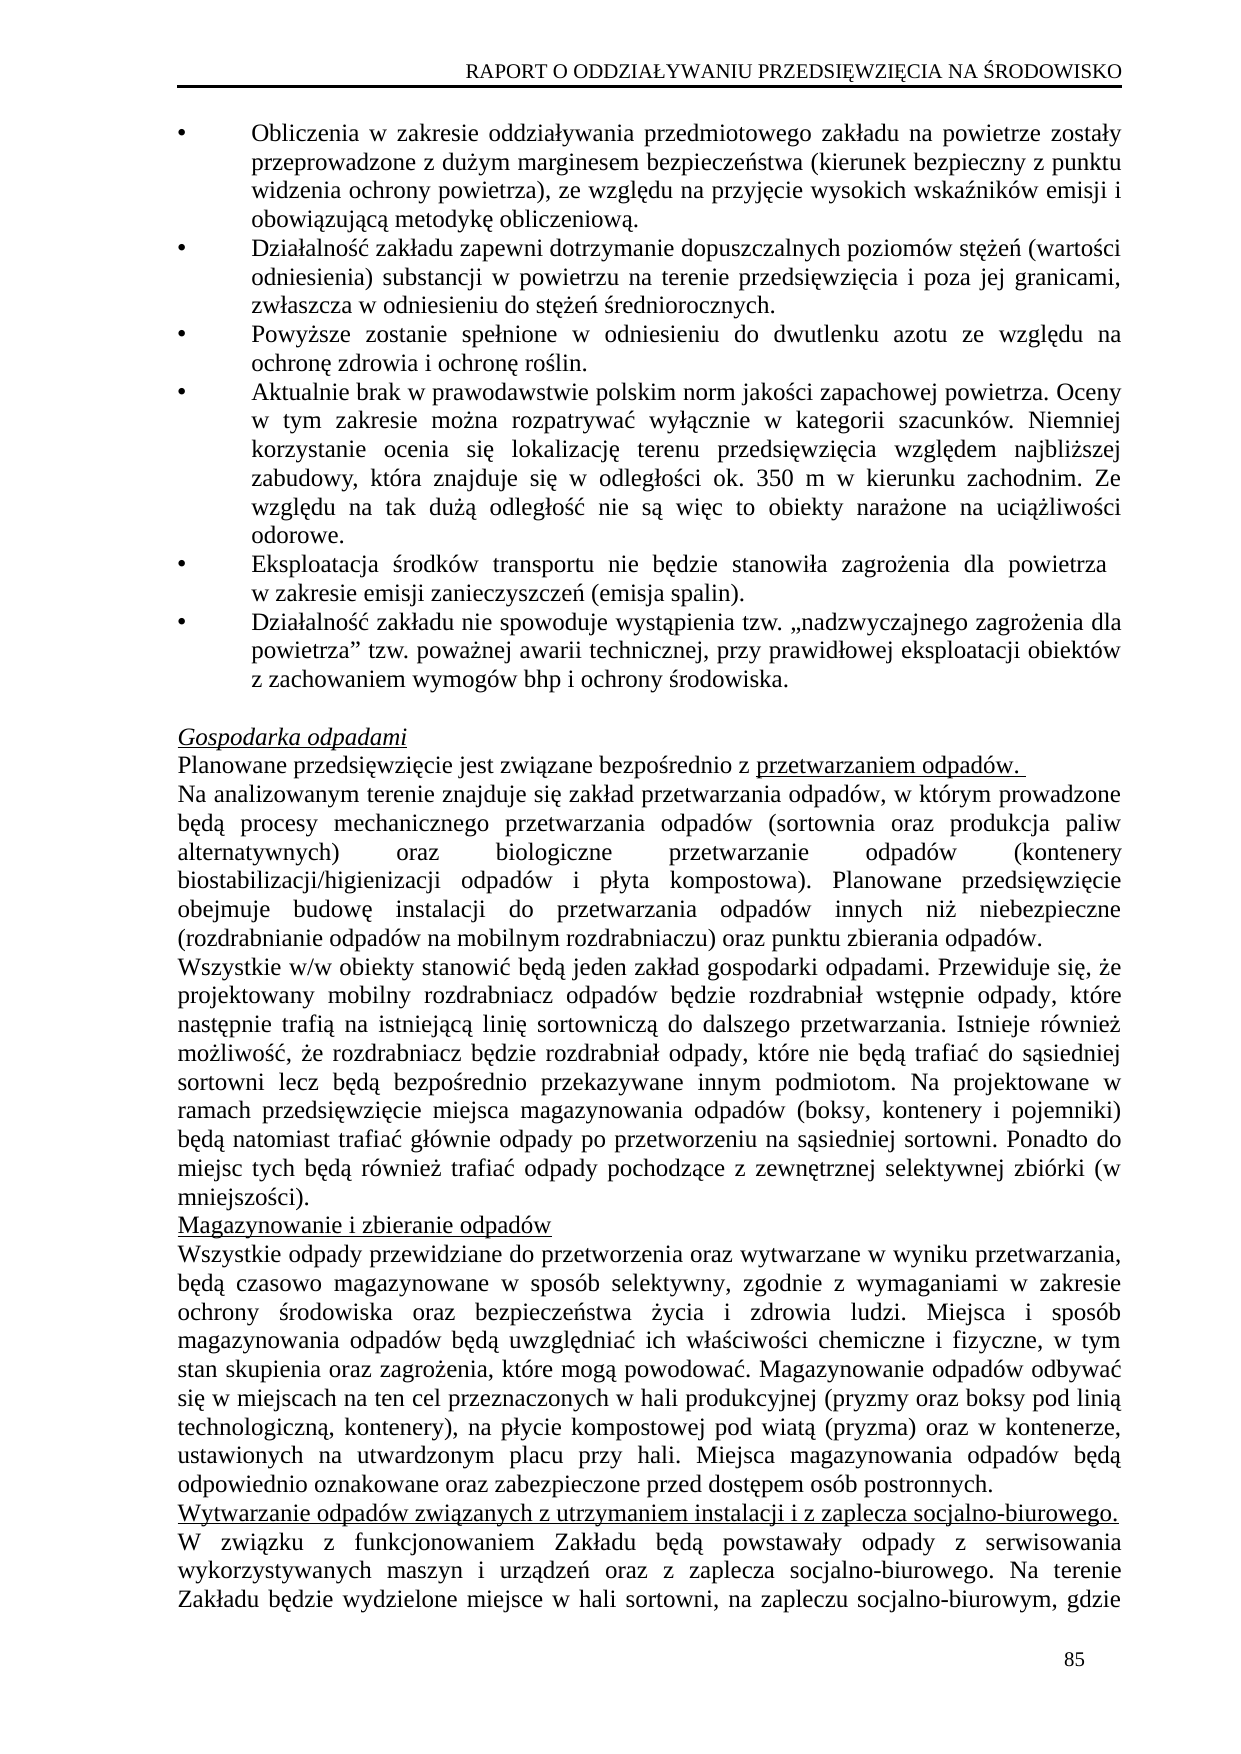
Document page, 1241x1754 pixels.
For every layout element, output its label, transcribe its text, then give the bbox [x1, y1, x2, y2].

text Magazynowanie i zbieranie odpadów [177, 1211, 1122, 1239]
text Planowane przedsięwzięcie jest związane bezpośrednio z przetwarzaniem odpadów. [177, 751, 1122, 779]
text Wytwarzanie odpadów związanych z utrzymaniem instalacji i z zaplecza socjalno-biurowego. [177, 1498, 1122, 1527]
text Gospodarka odpadami [177, 722, 1122, 751]
text Wszystkie w/w obiekty stanowić będą jeden zakład gospodarki odpadami. Przewiduje się, że projektowany mobilny rozdrabniacz odpadów będzie rozdrabniał wstępnie odpady, które następnie trafią na istniejącą linię sortowniczą do dalszego przetwarzania. Istnieje również możliwość, że rozdrabniacz będzie rozdrabniał odpady, które nie będą trafiać do sąsiedniej sortowni lecz będą bezpośrednio przekazywane innym podmiotom. Na projektowane w ramach przedsięwzięcie miejsca magazynowania odpadów (boksy, kontenery i pojemniki) będą natomiast trafiać głównie odpady po przetworzeniu na sąsiedniej sortowni. Ponadto do miejsc tych będą również trafiać odpady pochodzące z zewnętrznej selektywnej zbiórki (w mniejszości). [177, 952, 1122, 1211]
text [177, 1527, 1122, 1613]
text Wszystkie odpady przewidziane do przetworzenia oraz wytwarzane w wyniku przetwarzania, będą czasowo magazynowane w sposób selektywny, zgodnie z wymaganiami w zakresie ochrony środowiska oraz bezpieczeństwa życia i zdrowia ludzi. Miejsca i sposób magazynowania odpadów będą uwzględniać ich właściwości chemiczne i fizyczne, w tym stan skupienia oraz zagrożenia, które mogą powodować. Magazynowanie odpadów odbywać się w miejscach na ten cel przeznaczonych w hali produkcyjnej (pryzmy oraz boksy pod linią technologiczną, kontenery), na płycie kompostowej pod wiatą (pryzma) oraz w kontenerze, ustawionych na utwardzonym placu przy hali. Miejsca magazynowania odpadów będą odpowiednio oznakowane oraz zabezpieczone przed dostępem osób postronnych. [177, 1239, 1122, 1498]
list Powyższe zostanie spełnione w odniesieniu do dwutlenku azotu ze względu na ochronę zdrowia i ochronę roślin. [177, 319, 1122, 377]
text Na analizowanym terenie znajduje się zakład przetwarzania odpadów, w którym prowadzone będą procesy mechanicznego przetwarzania odpadów (sortownia oraz produkcja paliw alternatywnych) oraz biologiczne przetwarzanie odpadów (kontenery biostabilizacji/higienizacji odpadów i płyta kompostowa). Planowane przedsięwzięcie obejmuje budowę instalacji do przetwarzania odpadów innych niż niebezpieczne (rozdrabnianie odpadów na mobilnym rozdrabniaczu) oraz punktu zbierania odpadów. [177, 779, 1122, 952]
list Działalność zakładu zapewni dotrzymanie dopuszczalnych poziomów stężeń (wartości odniesienia) substancji w powietrzu na terenie przedsięwzięcia i poza jej granicami, zwłaszcza w odniesieniu do stężeń średniorocznych. [177, 233, 1122, 319]
list Działalność zakładu nie spowoduje wystąpienia tzw. „nadzwyczajnego zagrożenia dla powietrza” tzw. poważnej awarii technicznej, przy prawidłowej eksploatacji obiektów z zachowaniem wymogów bhp i ochrony środowiska. [177, 607, 1122, 693]
list Eksploatacja środków transportu nie będzie stanowiła zagrożenia dla powietrza w zakresie emisji zanieczyszczeń (emisja spalin). [177, 549, 1122, 607]
list Obliczenia w zakresie oddziaływania przedmiotowego zakładu na powietrze zostały przeprowadzone z dużym marginesem bezpieczeństwa (kierunek bezpieczny z punktu widzenia ochrony powietrza), ze względu na przyjęcie wysokich wskaźników emisji i obowiązującą metodykę obliczeniową. [177, 118, 1122, 233]
list Aktualnie brak w prawodawstwie polskim norm jakości zapachowej powietrza. Oceny w tym zakresie można rozpatrywać wyłącznie w kategorii szacunków. Niemniej korzystanie ocenia się lokalizację terenu przedsięwzięcia względem najbliższej zabudowy, która znajduje się w odległości ok. 350 m w kierunku zachodnim. Ze względu na tak dużą odległość nie są więc to obiekty narażone na uciążliwości odorowe. [177, 377, 1122, 549]
